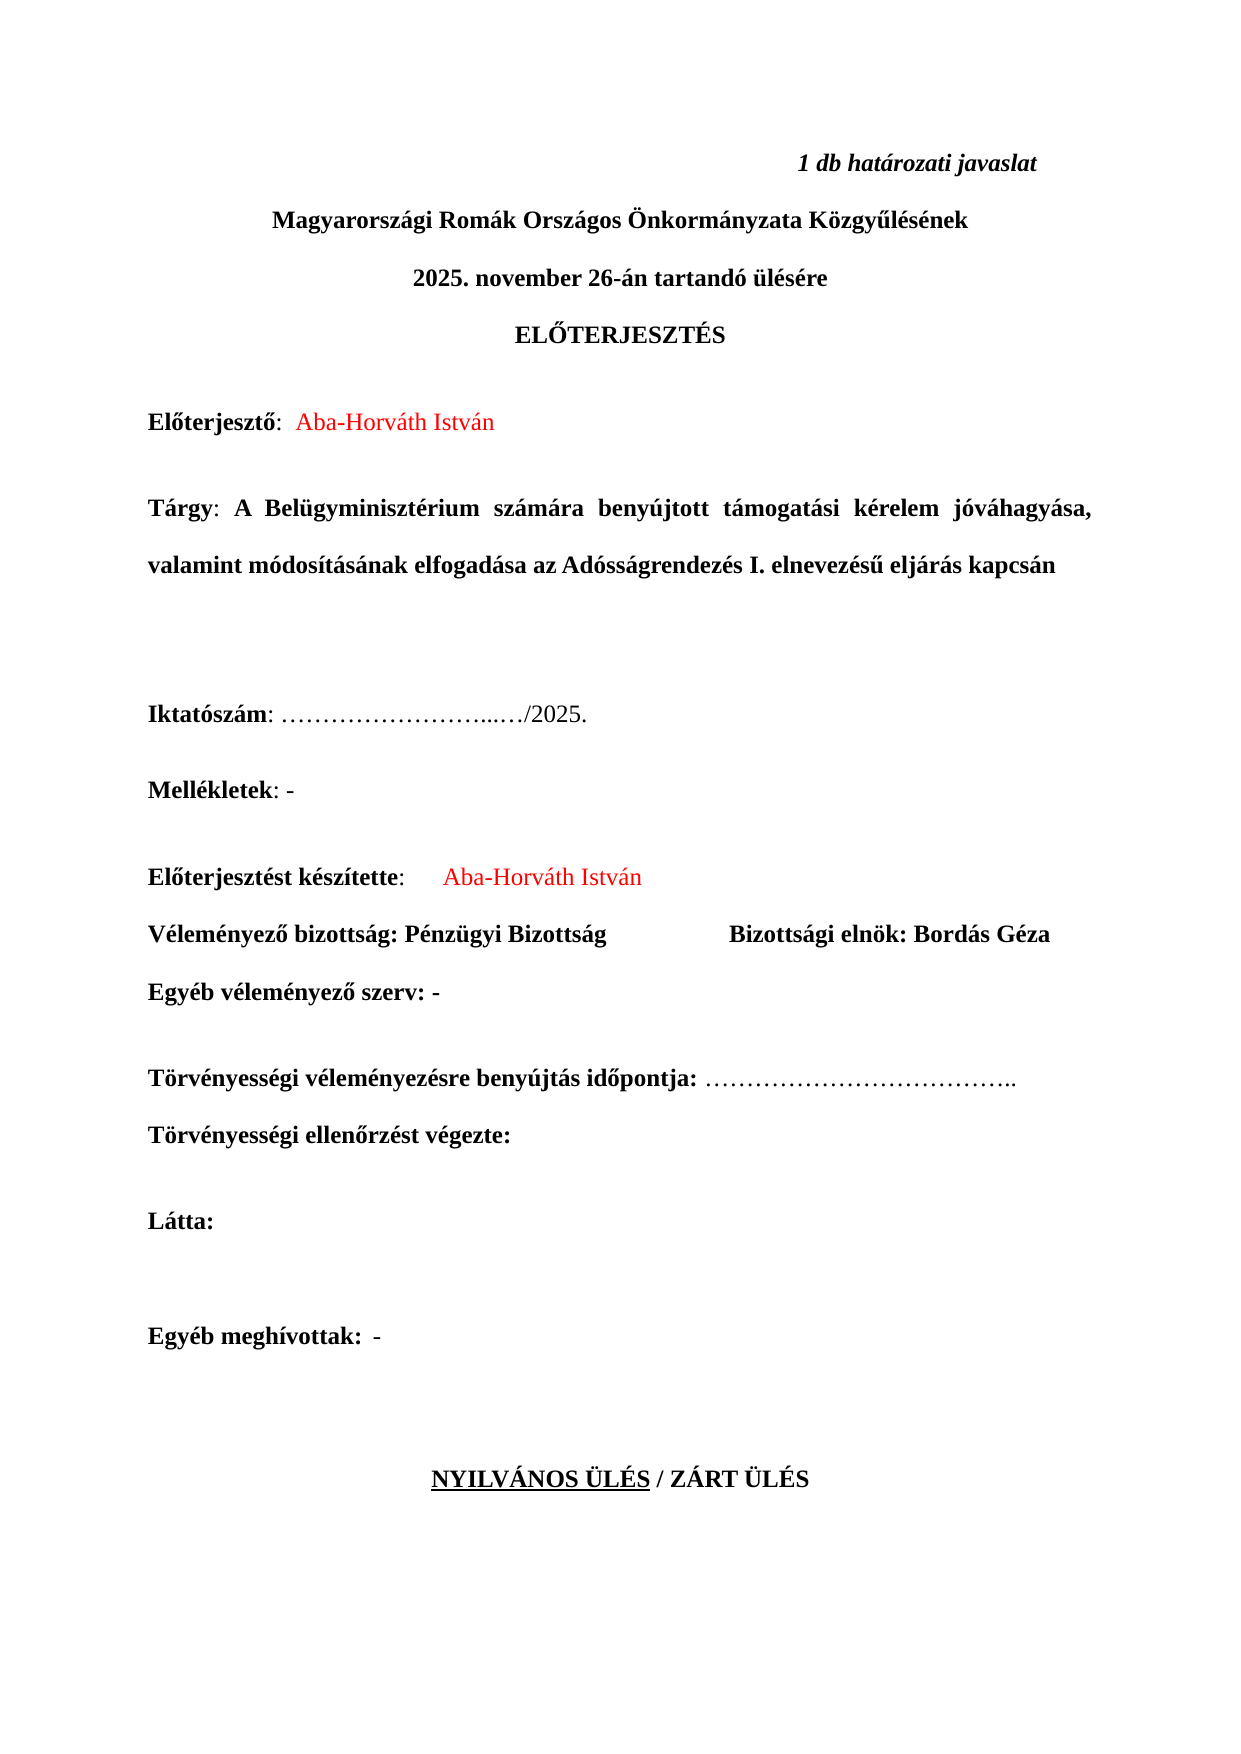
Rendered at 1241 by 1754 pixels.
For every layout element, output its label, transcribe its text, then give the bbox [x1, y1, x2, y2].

text Látta: [148, 1206, 1093, 1234]
text Iktatószám: ……………………...…/2025. [148, 699, 1083, 728]
text Előterjesztő: Aba-Horváth István [148, 407, 1093, 436]
text Tárgy: A Belügyminisztérium számára benyújtott támogatási kérelem jóváhagyása, valamint módosításának elfogadása az Adósságrendezés I. elnevezésű eljárás kapcsán [148, 493, 1093, 579]
text 2025. november 26-án tartandó ülésére [148, 263, 1093, 292]
text Törvényességi véleményezésre benyújtás időpontja: ……………………………….. [148, 1063, 1093, 1092]
text Előterjesztést készítette: Aba-Horváth István [148, 862, 1093, 890]
text Egyéb meghívottak: - [148, 1321, 1093, 1349]
text ELŐTERJESZTÉS [148, 321, 1093, 349]
text NYILVÁNOS ÜLÉS / ZÁRT ÜLÉS [148, 1464, 1093, 1493]
text Magyarországi Romák Országos Önkormányzata Közgyűlésének [148, 206, 1093, 234]
text Egyéb véleményező szerv: - [148, 977, 1093, 1005]
text 1 db határozati javaslat [797, 148, 1093, 176]
text Törvényességi ellenőrzést végezte: [148, 1120, 1093, 1149]
text Mellékletek: - [148, 775, 1093, 804]
text Véleményező bizottság: Pénzügyi Bizottság Bizottsági elnök: Bordás Géza [148, 919, 1093, 948]
